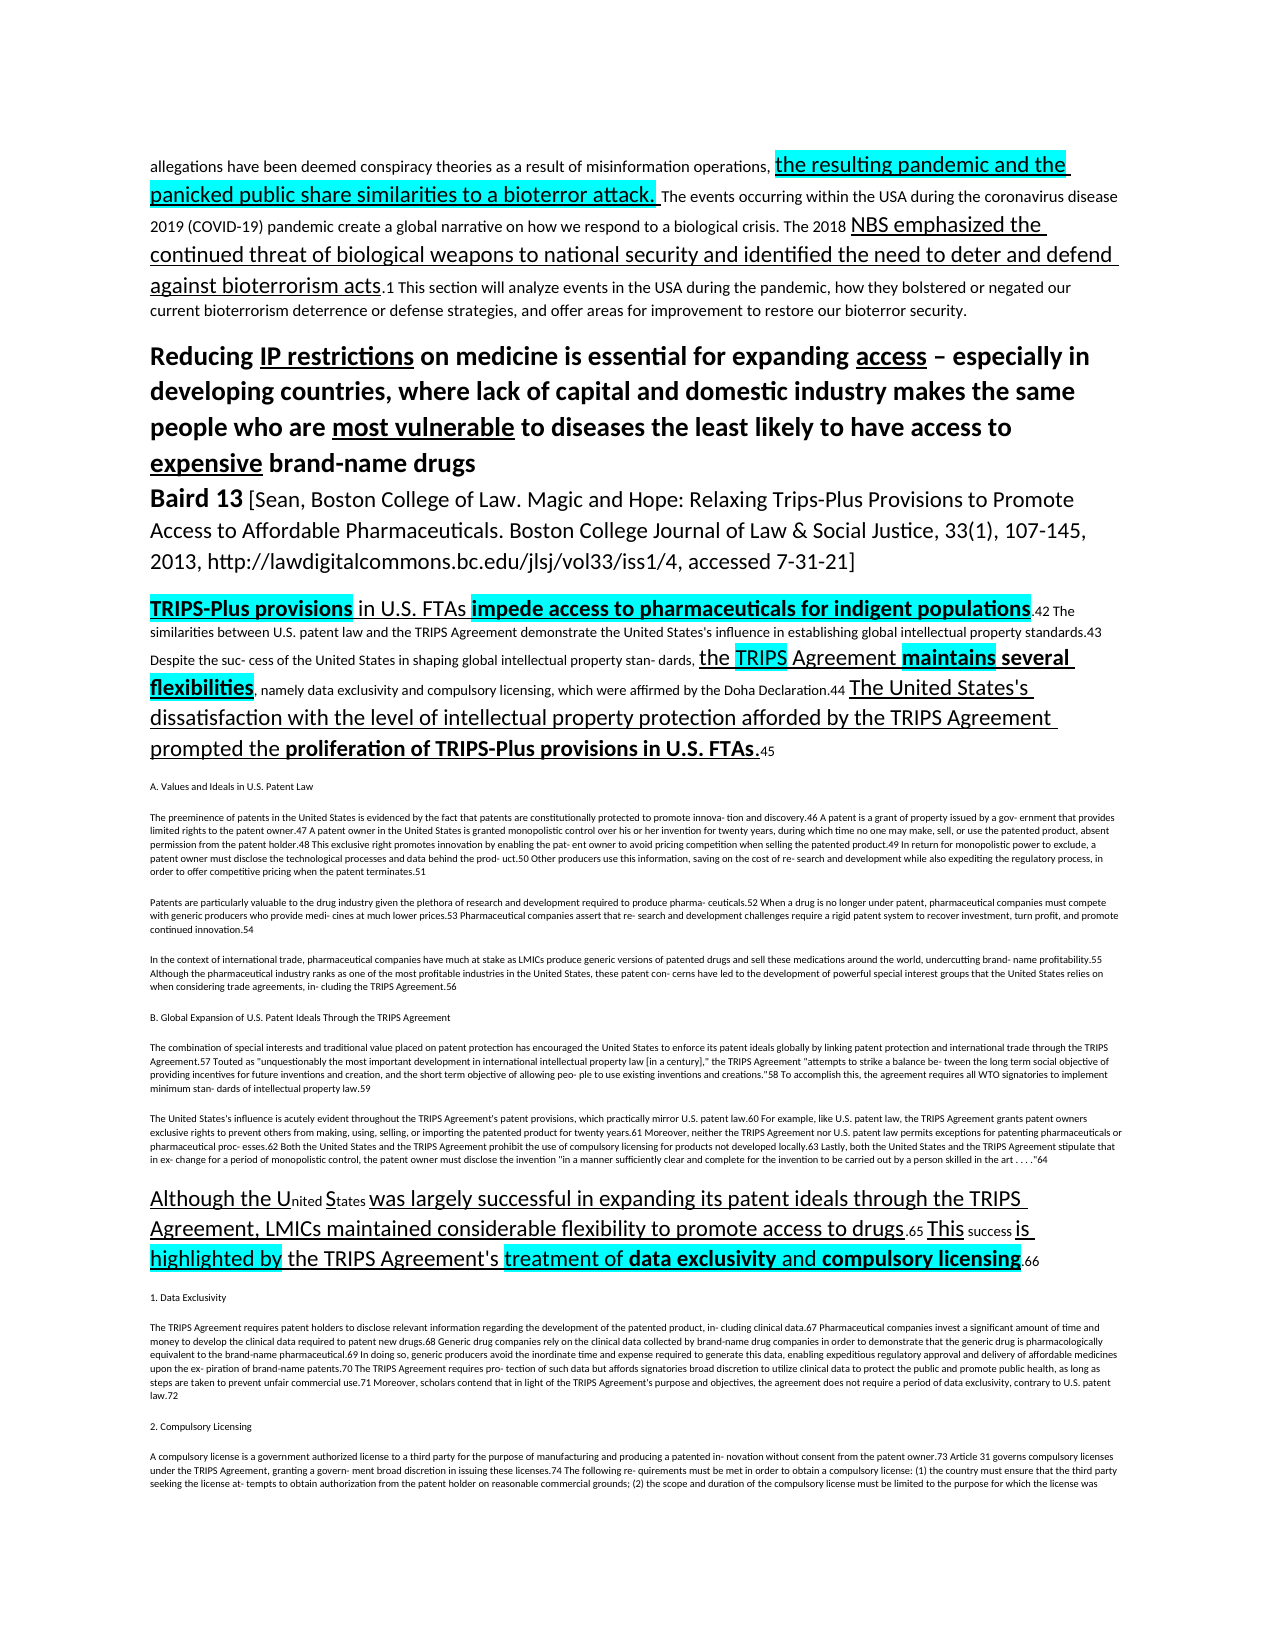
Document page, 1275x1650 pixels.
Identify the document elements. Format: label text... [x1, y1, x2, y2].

text In the context of international trade, pharmaceutical companies have much at stake as LMICs produce generic versions of patented drugs and sell these medications around the world, undercutting brand- name profitability.55 Although the pharmaceutical industry ranks as one of the most profitable industries in the United States, these patent con- cerns have led to the development of powerful special interest groups that the United States relies on when considering trade agreements, in- cluding the TRIPS Agreement.56 [150, 953, 1125, 993]
text TRIPS-Plus provisions in U.S. FTAs impede access to pharmaceuticals for indigent populations.42 The similarities between U.S. patent law and the TRIPS Agreement demonstrate the United States's influence in establishing global intellectual property standards.43 Despite the suc- cess of the United States in shaping global intellectual property stan- dards, the TRIPS Agreement maintains several flexibilities, namely data exclusivity and compulsory licensing, which were affirmed by the Doha Declaration.44 The United States's dissatisfaction with the level of intellectual property protection afforded by the TRIPS Agreement prompted the proliferation of TRIPS-Plus provisions in U.S. FTAs.45 [150, 594, 1125, 762]
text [150, 150, 1125, 321]
text B. Global Expansion of U.S. Patent Ideals Through the TRIPS Agreement [150, 1011, 1125, 1024]
text 2. Compulsory Licensing [150, 1420, 1125, 1433]
subtitle Reducing IP restrictions on medicine is essential for expanding access – especially in developing countries, where lack of capital and domestic industry makes the same people who are most vulnerable to diseases the least likely to have access to expensive brand-name drugs [150, 339, 1125, 479]
text Although the United States was largely successful in expanding its patent ideals through the TRIPS Agreement, LMICs maintained considerable flexibility to promote access to drugs.65 This success is highlighted by the TRIPS Agreement's treatment of data exclusivity and compulsory licensing.66 [150, 1184, 1125, 1272]
text The TRIPS Agreement requires patent holders to disclose relevant information regarding the development of the patented product, in- cluding clinical data.67 Pharmaceutical companies invest a significant amount of time and money to develop the clinical data required to patent new drugs.68 Generic drug companies rely on the clinical data collected by brand-name drug companies in order to demonstrate that the generic drug is pharmacologically equivalent to the brand-name pharmaceutical.69 In doing so, generic producers avoid the inordinate time and expense required to generate this data, enabling expeditious regulatory approval and delivery of affordable medicines upon the ex- piration of brand-name patents.70 The TRIPS Agreement requires pro- tection of such data but affords signatories broad discretion to utilize clinical data to protect the public and promote public health, as long as steps are taken to prevent unfair commercial use.71 Moreover, scholars contend that in light of the TRIPS Agreement's purpose and objectives, the agreement does not require a period of data exclusivity, contrary to U.S. patent law.72 [150, 1321, 1125, 1402]
text 1. Data Exclusivity [150, 1291, 1125, 1304]
text Baird 13 [Sean, Boston College of Law. Magic and Hope: Relaxing Trips-Plus Provisions to Promote Access to Affordable Pharmaceuticals. Boston College Journal of Law & Social Justice, 33(1), 107-145, 2013, http://lawdigitalcommons.bc.edu/jlsj/vol33/iss1/4, accessed 7-31-21] [150, 481, 1125, 575]
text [150, 1450, 1125, 1490]
text The combination of special interests and traditional value placed on patent protection has encouraged the United States to enforce its patent ideals globally by linking patent protection and international trade through the TRIPS Agreement.57 Touted as "unquestionably the most important development in international intellectual property law [in a century]," the TRIPS Agreement "attempts to strike a balance be- tween the long term social objective of providing incentives for future inventions and creation, and the short term objective of allowing peo- ple to use existing inventions and creations."58 To accomplish this, the agreement requires all WTO signatories to implement minimum stan- dards of intellectual property law.59 [150, 1041, 1125, 1095]
text The preeminence of patents in the United States is evidenced by the fact that patents are constitutionally protected to promote innova- tion and discovery.46 A patent is a grant of property issued by a gov- ernment that provides limited rights to the patent owner.47 A patent owner in the United States is granted monopolistic control over his or her invention for twenty years, during which time no one may make, sell, or use the patented product, absent permission from the patent holder.48 This exclusive right promotes innovation by enabling the pat- ent owner to avoid pricing competition when selling the patented product.49 In return for monopolistic power to exclude, a patent owner must disclose the technological processes and data behind the prod- uct.50 Other producers use this information, saving on the cost of re- search and development while also expediting the regulatory process, in order to offer competitive pricing when the patent terminates.51 [150, 811, 1125, 878]
text Patents are particularly valuable to the drug industry given the plethora of research and development required to produce pharma- ceuticals.52 When a drug is no longer under patent, pharmaceutical companies must compete with generic producers who provide medi- cines at much lower prices.53 Pharmaceutical companies assert that re- search and development challenges require a rigid patent system to recover investment, turn profit, and promote continued innovation.54 [150, 896, 1125, 936]
